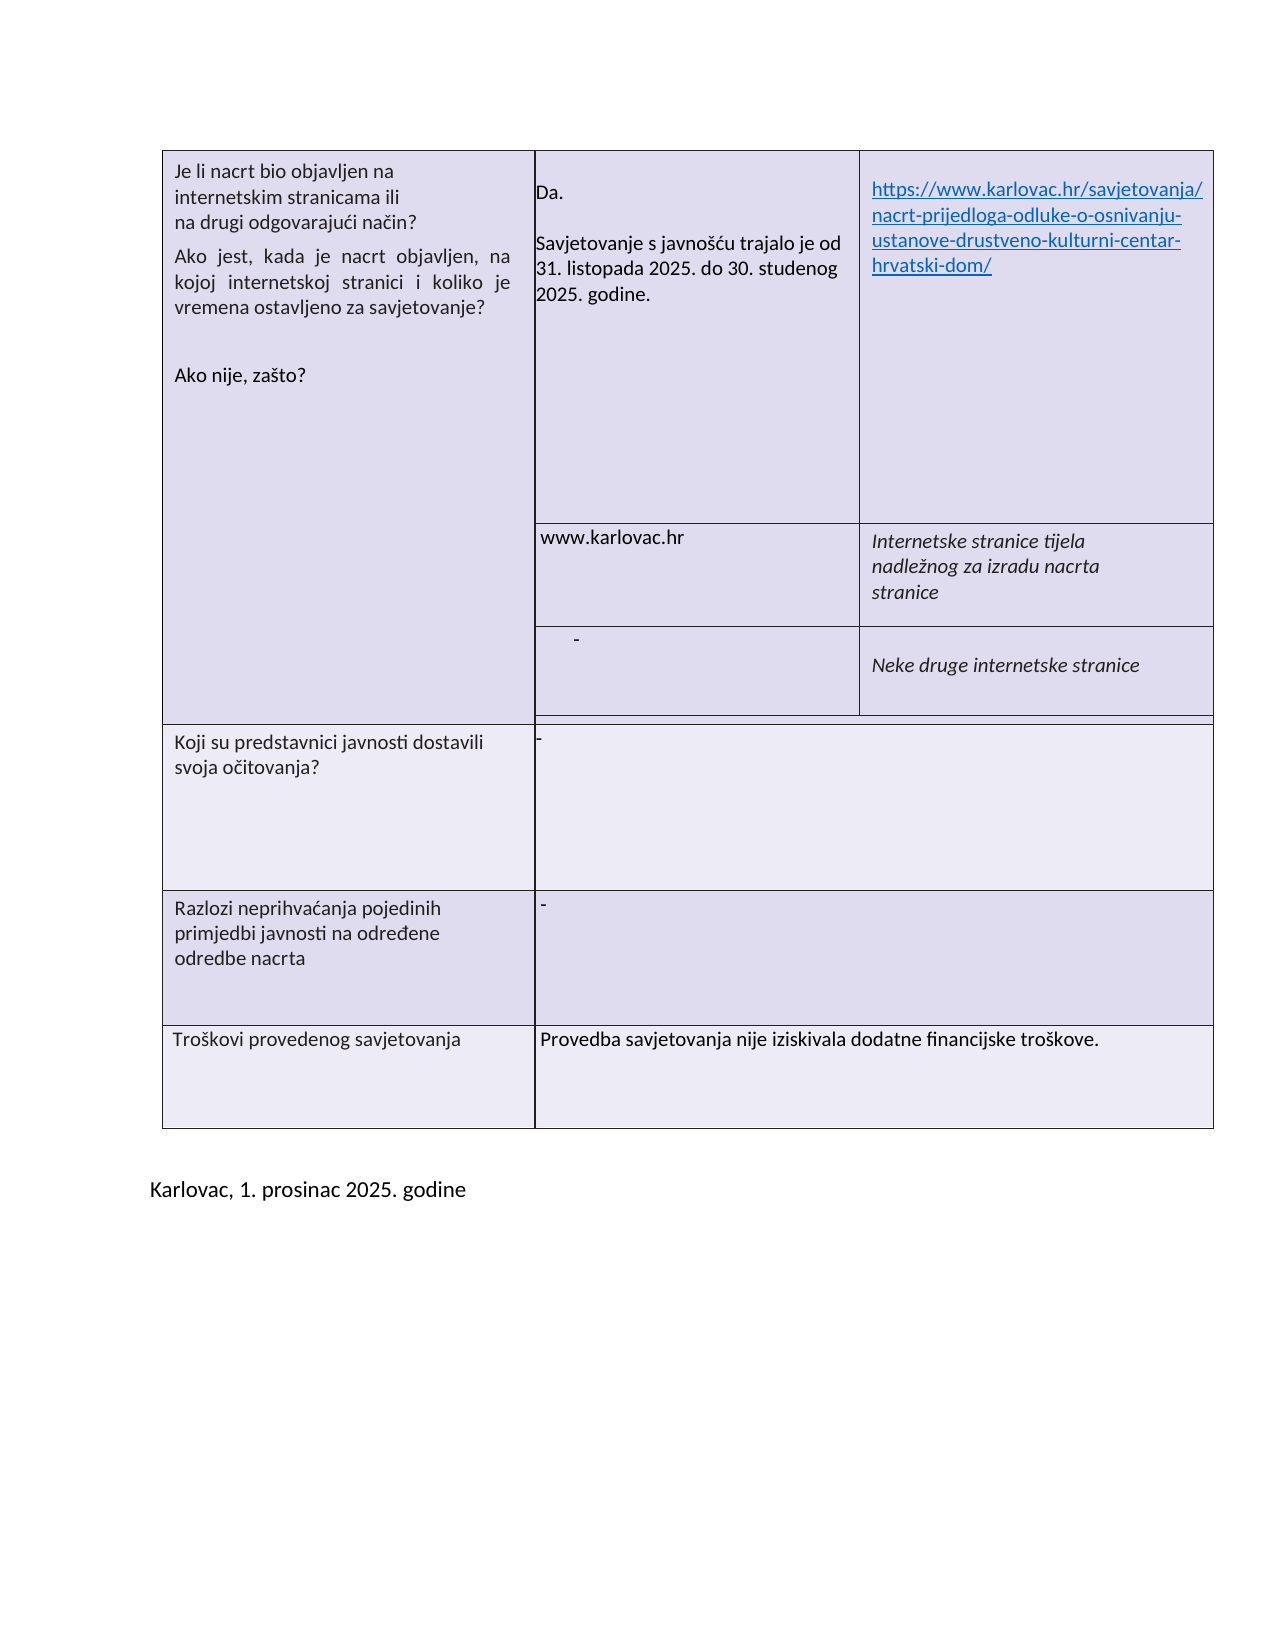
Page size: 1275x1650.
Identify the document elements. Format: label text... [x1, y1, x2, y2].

table_cell www.karlovac.hr [536, 524, 859, 626]
table_cell [536, 891, 1213, 1025]
table_cell - [536, 725, 1213, 890]
table_cell Je li nacrt bio objavljen na internetskim stranicama ili na drugi odgovarajući način? Ako jest, kada je nacrt objavljen, na kojoj internetskoj stranici i koliko je vremena ostavljeno za savjetovanje? Ako nije, zašto? [163, 151, 534, 724]
table_cell [536, 627, 859, 715]
table_cell Da. Savjetovanje s javnošću trajalo je od 31. listopada 2025. do 30. studenog 2025. godine. [536, 151, 859, 523]
text Karlovac, 1. prosinac 2025. godine [150, 1175, 1125, 1203]
table_cell Neke druge internetske stranice [860, 627, 1213, 715]
table_cell [536, 716, 1213, 724]
table_cell Internetske stranice tijela nadležnog za izradu nacrta stranice [860, 524, 1213, 626]
table_cell https://www.karlovac.hr/savjetovanja/nacrt-prijedloga-odluke-o-osnivanju-ustanove-drustveno-kulturni-centar-hrvatski-dom/ [860, 151, 1213, 523]
table_cell Koji su predstavnici javnosti dostavili svoja očitovanja? [163, 725, 534, 890]
table_cell Troškovi provedenog savjetovanja [163, 1026, 534, 1127]
table_cell Razlozi neprihvaćanja pojedinih primjedbi javnosti na određene odredbe nacrta [163, 891, 534, 1025]
table_cell Provedba savjetovanja nije iziskivala dodatne financijske troškove. [536, 1026, 1213, 1127]
